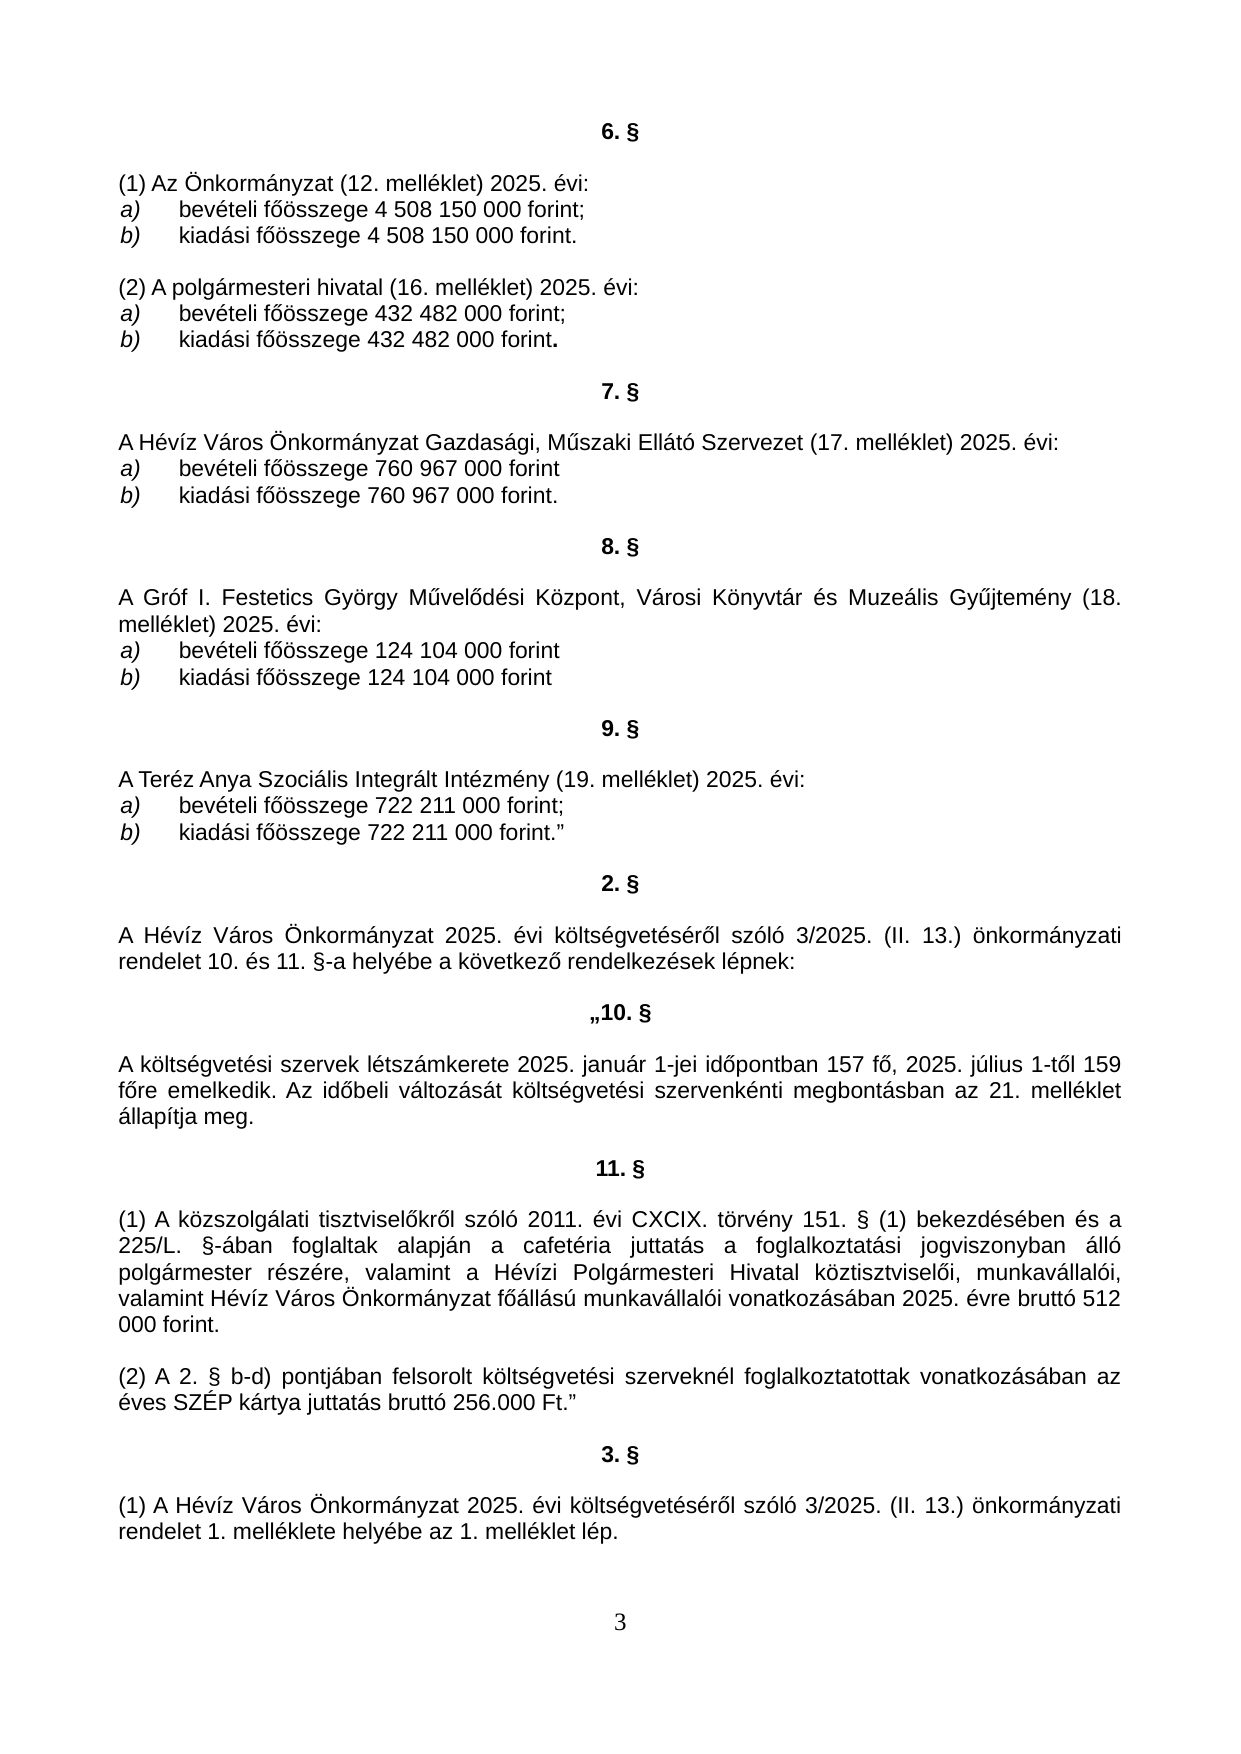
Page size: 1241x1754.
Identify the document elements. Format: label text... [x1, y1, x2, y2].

text A Hévíz Város Önkormányzat 2025. évi költségvetéséről szóló 3/2025. (II. 13.) önkormányzati rendelet 10. és 11. §-a helyébe a következő rendelkezések lépnek: [118, 922, 1122, 974]
text (2) A polgármesteri hivatal (16. melléklet) 2025. évi: [118, 273, 1122, 300]
text A Teréz Anya Szociális Integrált Intézmény (19. melléklet) 2025. évi: [118, 766, 1122, 792]
text „10. § [118, 999, 1122, 1026]
text b) kiadási főösszege 760 967 000 forint. [120, 482, 1122, 508]
text (1) A közszolgálati tisztviselőkről szóló 2011. évi CXCIX. törvény 151. § (1) bekezdésében és a 225/L. §-ában foglaltak alapján a cafetéria juttatás a foglalkoztatási jogviszonyban álló polgármester részére, valamint a Hévízi Polgármesteri Hivatal köztisztviselői, munkavállalói, valamint Hévíz Város Önkormányzat főállású munkavállalói vonatkozásában 2025. évre bruttó 512 000 forint. [118, 1206, 1122, 1338]
text a) bevételi főösszege 432 482 000 forint; [120, 300, 1122, 326]
text 11. § [118, 1155, 1122, 1181]
text a) bevételi főösszege 722 211 000 forint; [120, 792, 1122, 819]
text b) kiadási főösszege 432 482 000 forint. [120, 326, 1122, 353]
text 2. § [118, 870, 1122, 897]
text 6. § [118, 118, 1122, 144]
text a) bevételi főösszege 760 967 000 forint [120, 455, 1122, 482]
text (2) A 2. § b-d) pontjában felsorolt költségvetési szerveknél foglalkoztatottak vonatkozásában az éves SZÉP kártya juttatás bruttó 256.000 Ft.” [118, 1363, 1122, 1416]
text b) kiadási főösszege 722 211 000 forint.” [120, 819, 1122, 845]
text a) bevételi főösszege 124 104 000 forint [120, 637, 1122, 663]
text b) kiadási főösszege 4 508 150 000 forint. [120, 222, 1122, 248]
text a) bevételi főösszege 4 508 150 000 forint; [120, 196, 1122, 222]
text A Gróf I. Festetics György Művelődési Központ, Városi Könyvtár és Muzeális Gyűjtemény (18. melléklet) 2025. évi: [118, 584, 1122, 637]
text (1) Az Önkormányzat (12. melléklet) 2025. évi: [118, 169, 1122, 196]
text 9. § [118, 715, 1122, 741]
text 3. § [118, 1441, 1122, 1467]
text 7. § [118, 378, 1122, 404]
text b) kiadási főösszege 124 104 000 forint [120, 663, 1122, 690]
text A költségvetési szervek létszámkerete 2025. január 1-jei időpontban 157 fő, 2025. július 1-től 159 főre emelkedik. Az időbeli változását költségvetési szervenkénti megbontásban az 21. melléklet állapítja meg. [118, 1051, 1122, 1130]
text (1) A Hévíz Város Önkormányzat 2025. évi költségvetéséről szóló 3/2025. (II. 13.) önkormányzati rendelet 1. melléklete helyébe az 1. melléklet lép. [118, 1492, 1122, 1544]
text A Hévíz Város Önkormányzat Gazdasági, Műszaki Ellátó Szervezet (17. melléklet) 2025. évi: [118, 429, 1122, 455]
text 8. § [118, 533, 1122, 559]
